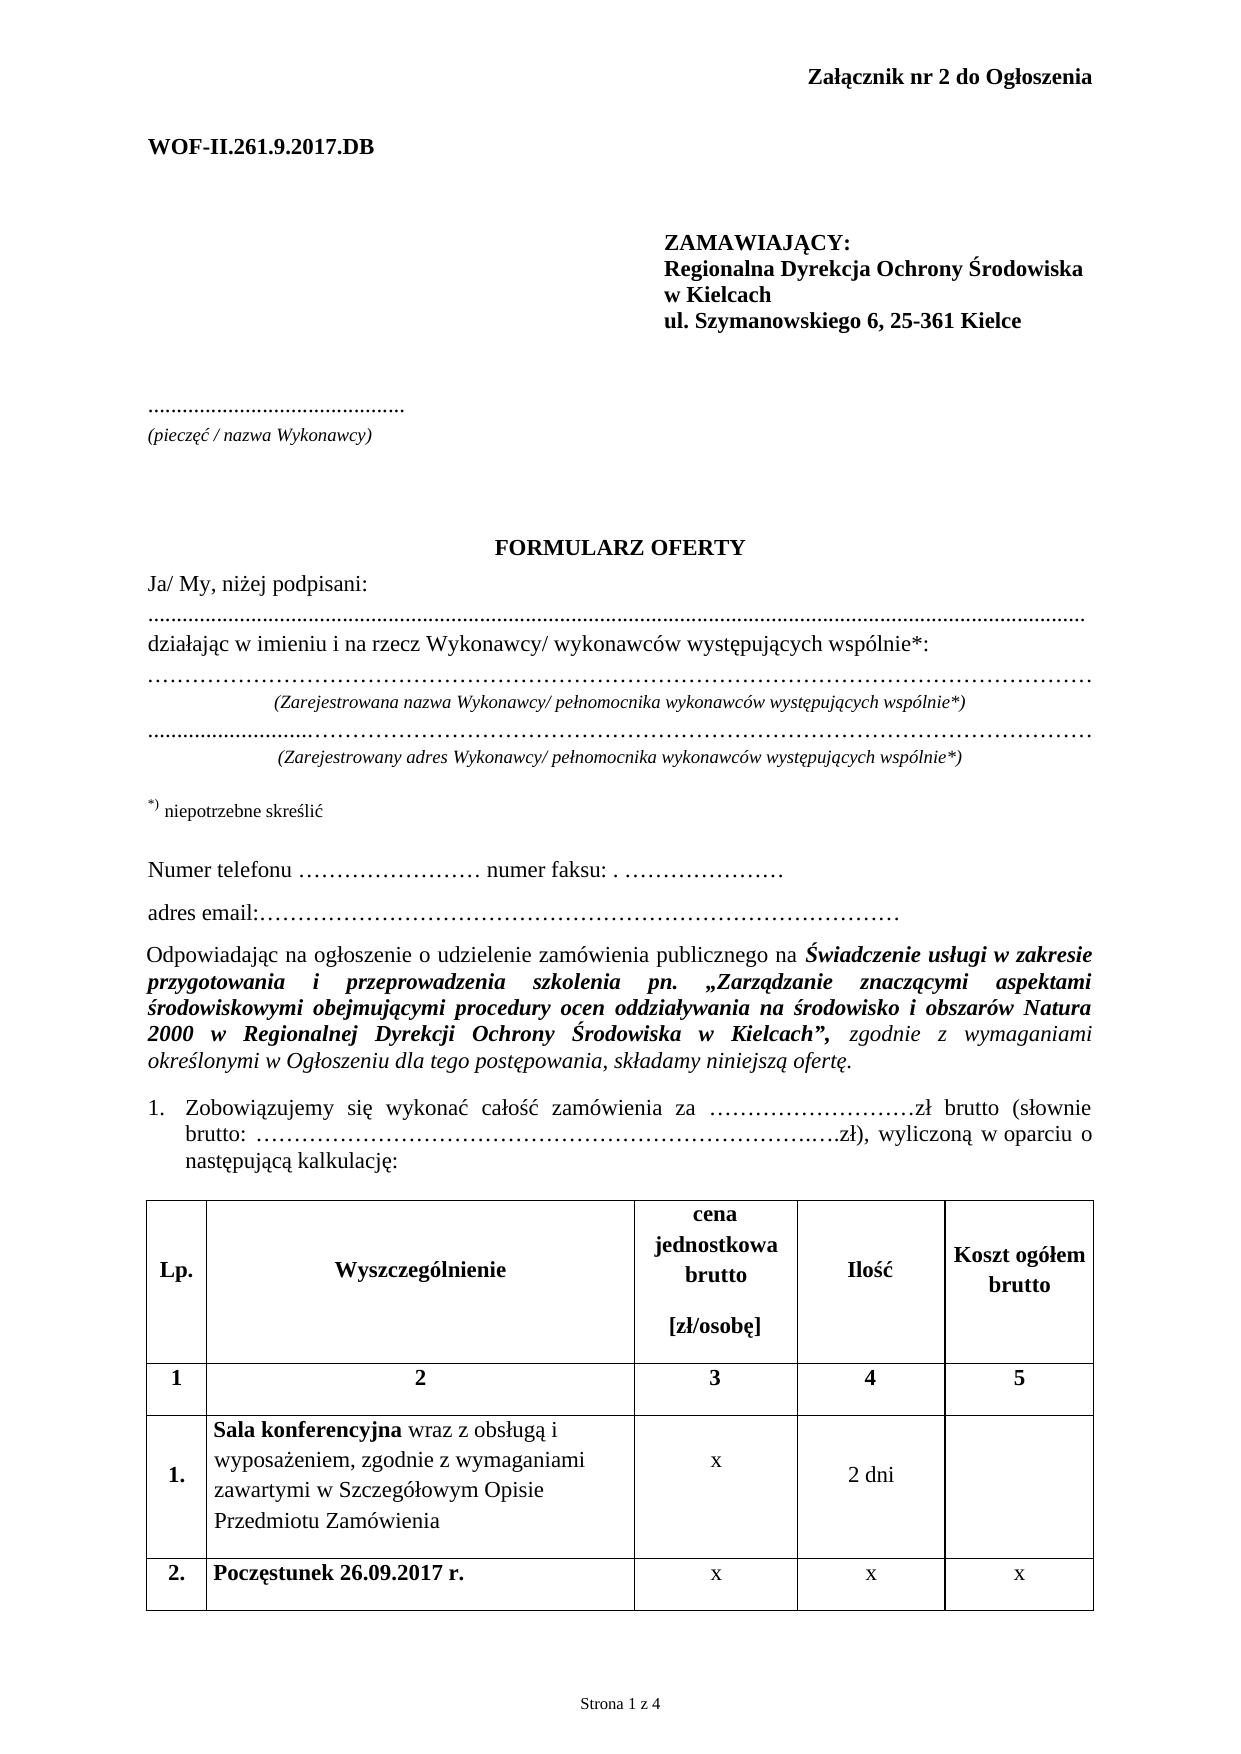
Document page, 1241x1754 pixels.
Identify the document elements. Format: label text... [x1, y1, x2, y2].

table_cell 2 dni [798, 1416, 944, 1558]
text ul. Szymanowskiego 6, 25-361 Kielce [664, 308, 1093, 334]
table_header Lp. [147, 1201, 206, 1363]
table_cell x [946, 1559, 1093, 1610]
table_header Ilość [798, 1201, 944, 1363]
text Odpowiadając na ogłoszenie o udzielenie zamówienia publicznego na Świadczenie usługi w zakresie przygotowania i przeprowadzenia szkolenia pn. „Zarządzanie znaczącymi aspektami środowiskowymi obejmującymi procedury ocen oddziaływania na środowisko i obszarów Natura 2000 w Regionalnej Dyrekcji Ochrony Środowiska w Kielcach”, zgodnie z wymaganiami określonymi w Ogłoszeniu dla tego postępowania, składamy niniejszą ofertę. [146, 941, 1093, 1073]
table_cell 1. [147, 1416, 206, 1558]
table_cell x [635, 1559, 797, 1610]
text *) niepotrzebne skreślić [148, 796, 1093, 822]
table_cell Poczęstunek 26.09.2017 r. [207, 1559, 634, 1610]
table_cell Sala konferencyjna wraz z obsługą i wyposażeniem, zgodnie z wymaganiami zawartymi w Szczegółowym Opisie Przedmiotu Zamówienia [207, 1416, 634, 1558]
table_cell 3 [635, 1364, 797, 1415]
text .................................................................................................................................................................... [148, 600, 1093, 627]
table_header Koszt ogółem brutto [946, 1201, 1093, 1363]
text Numer telefonu …………………… numer faksu: . ………………… [148, 856, 1093, 882]
text ............................................. [148, 392, 1093, 418]
text adres email:………………………………………………………………………… [148, 899, 1093, 925]
text FORMULARZ OFERTY [148, 533, 1093, 560]
text ………………………………………………………………………………………… [148, 716, 1093, 742]
table_cell 1 [147, 1364, 206, 1415]
table_cell 4 [798, 1364, 944, 1415]
table_cell 2. [147, 1559, 206, 1610]
table_cell 5 [946, 1364, 1093, 1415]
text Załącznik nr 2 do Ogłoszenia [148, 63, 1093, 90]
table_cell x [798, 1559, 944, 1610]
text Ja/ My, niżej podpisani: [148, 570, 1093, 596]
text ………………………………………………………………………………………………………… [148, 661, 1093, 687]
table_cell 2 [207, 1364, 634, 1415]
table_cell x [635, 1416, 797, 1558]
table_header cena jednostkowa brutto [zł/osobę] [635, 1201, 797, 1363]
text Regionalna Dyrekcja Ochrony Środowiska w Kielcach [664, 255, 1093, 308]
text WOF-II.261.9.2017.DB [148, 133, 1093, 159]
table_cell [946, 1416, 1093, 1558]
table_header Wyszczególnienie [207, 1201, 634, 1363]
text ZAMAWIAJĄCY: [664, 228, 1093, 255]
text (pieczęć / nazwa Wykonawcy) [148, 424, 1093, 446]
text (Zarejestrowany adres Wykonawcy/ pełnomocnika wykonawców występujących wspólnie*) [148, 746, 1093, 767]
list Zobowiązujemy się wykonać całość zamówienia za ………………………zł brutto (słownie brutto: ……………………………………………………………….….zł), wyliczoną w oparciu o następującą kalkulację: [148, 1094, 1093, 1173]
text (Zarejestrowana nazwa Wykonawcy/ pełnomocnika wykonawców występujących wspólnie*) [148, 691, 1093, 712]
text działając w imieniu i na rzecz Wykonawcy/ wykonawców występujących wspólnie*: [148, 630, 1093, 657]
